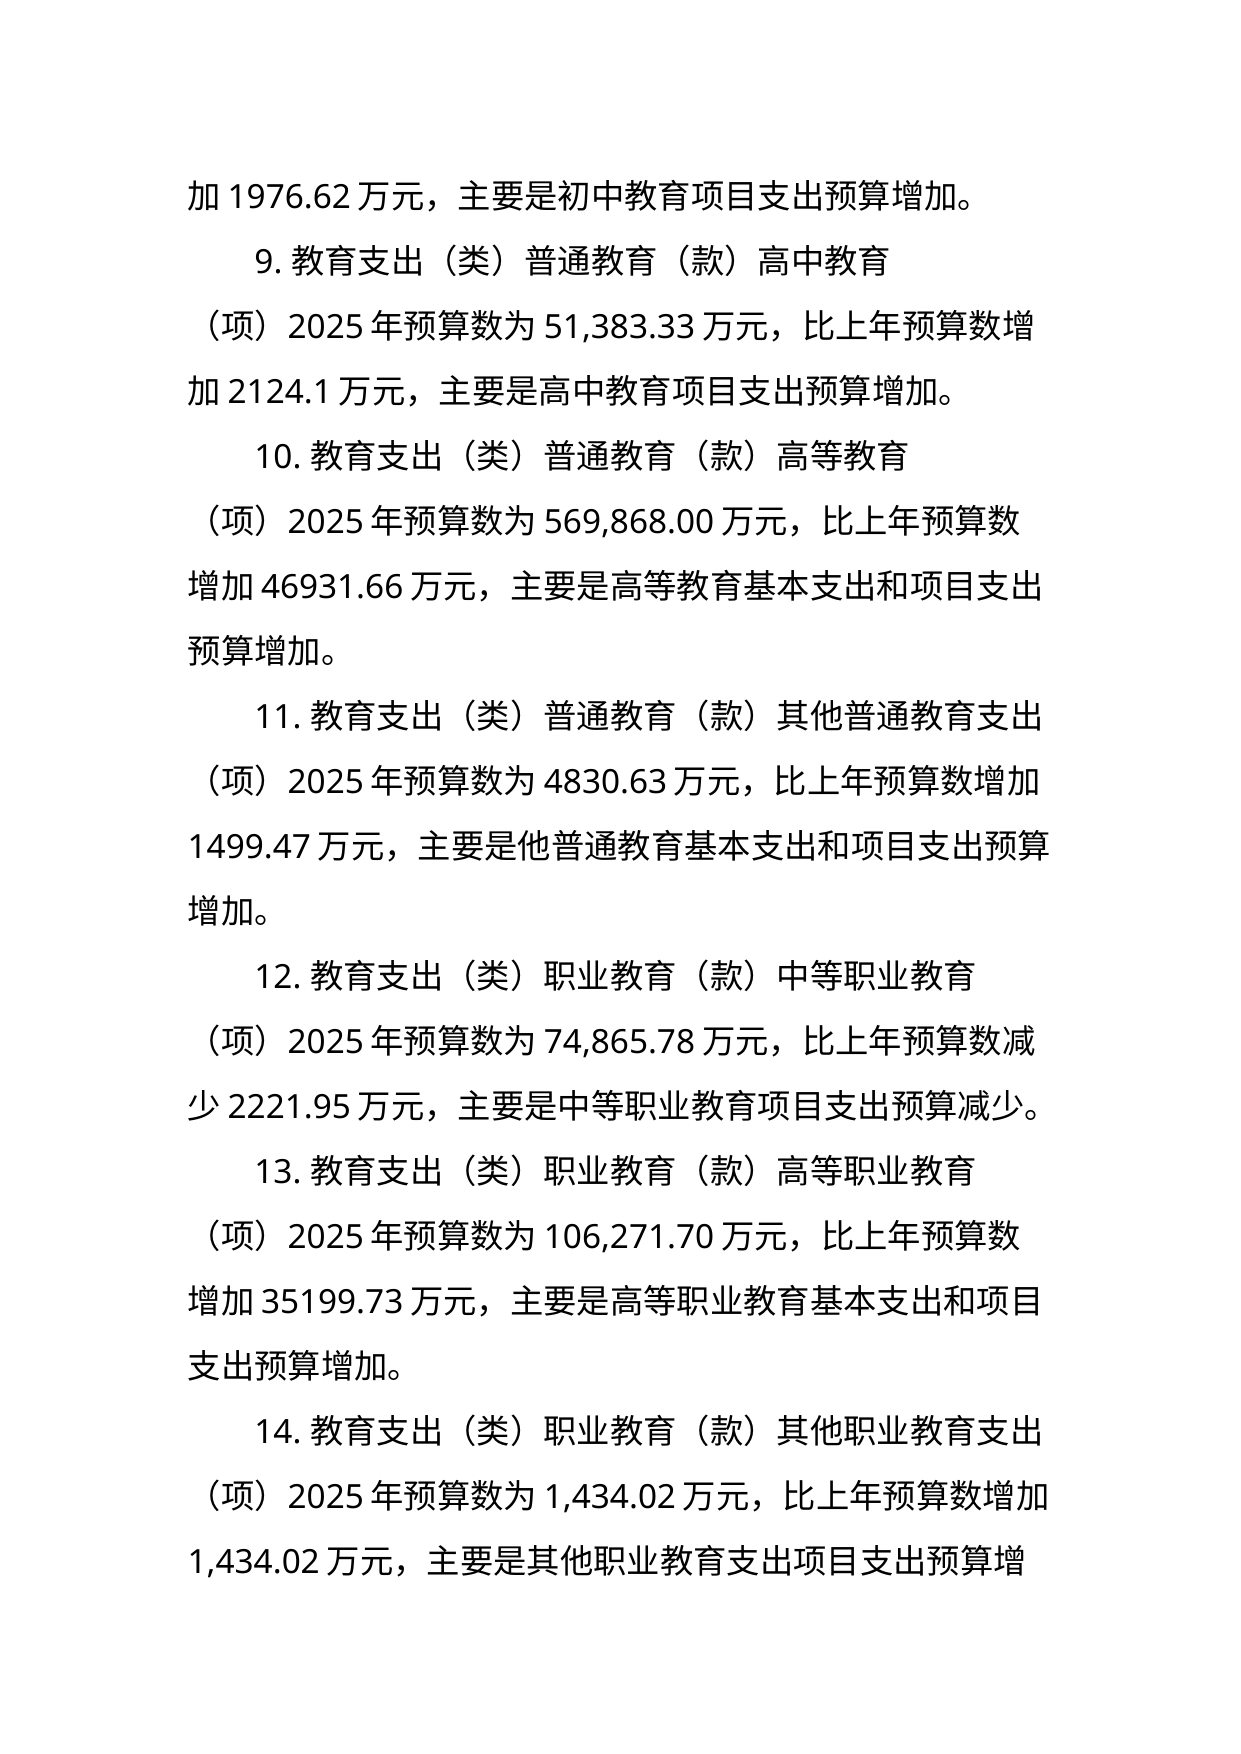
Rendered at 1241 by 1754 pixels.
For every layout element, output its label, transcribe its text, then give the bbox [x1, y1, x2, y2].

text 11. 教育支出（类）普通教育（款）其他普通教育支出（项）2025年预算数为4830.63万元，比上年预算数增加1499.47万元，主要是他普通教育基本支出和项目支出预算增加。 [187, 682, 1053, 942]
text 12. 教育支出（类）职业教育（款）中等职业教育（项）2025年预算数为74,865.78万元，比上年预算数减少2221.95万元，主要是中等职业教育项目支出预算减少。 [187, 942, 1053, 1137]
text 10. 教育支出（类）普通教育（款）高等教育（项）2025年预算数为569,868.00万元，比上年预算数增加46931.66万元，主要是高等教育基本支出和项目支出预算增加。 [187, 422, 1053, 682]
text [187, 1397, 1053, 1592]
text 13. 教育支出（类）职业教育（款）高等职业教育（项）2025年预算数为106,271.70万元，比上年预算数增加35199.73万元，主要是高等职业教育基本支出和项目支出预算增加。 [187, 1137, 1053, 1397]
text 9. 教育支出（类）普通教育（款）高中教育（项）2025年预算数为51,383.33万元，比上年预算数增加2124.1万元，主要是高中教育项目支出预算增加。 [187, 227, 1053, 422]
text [187, 162, 1053, 227]
